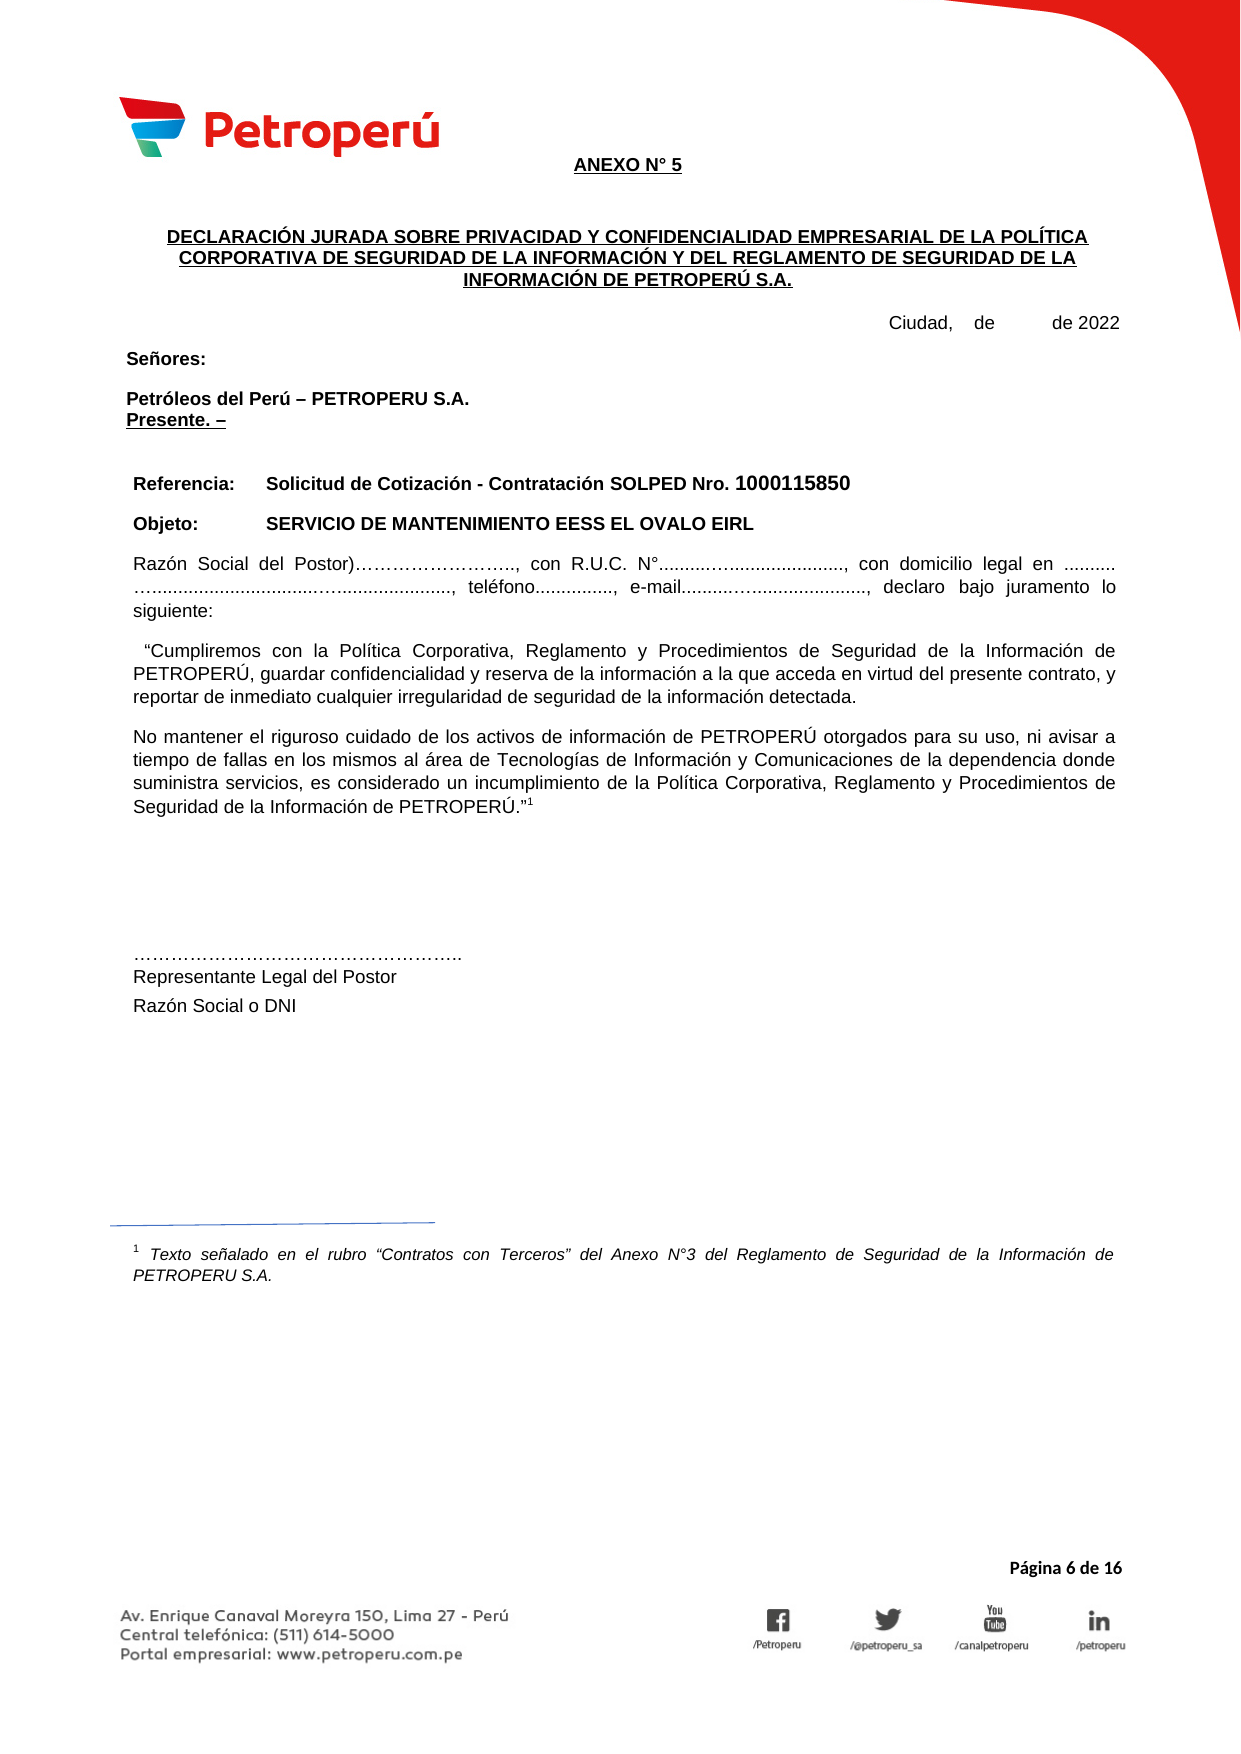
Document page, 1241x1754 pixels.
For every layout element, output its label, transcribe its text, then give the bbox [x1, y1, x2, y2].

text Razón Social o DNI [133, 995, 1122, 1017]
text DECLARACIÓN JURADA SOBRE PRIVACIDAD Y CONFIDENCIALIDAD EMPRESARIAL DE LA POLÍTICA CORPORATIVA DE SEGURIDAD DE LA INFORMACIÓN Y DEL REGLAMENTO DE SEGURIDAD DE LA INFORMACIÓN DE PETROPERÚ S.A. [133, 225, 1122, 290]
picture [1, 0, 1241, 350]
text Referencia: Solicitud de Cotización - Contratación SOLPED Nro. 1000115850 [133, 470, 1122, 494]
text Presente. – [126, 409, 1120, 430]
text No mantener el riguroso cuidado de los activos de información de PETROPERÚ otorgados para su uso, ni avisar a tiempo de fallas en los mismos al área de Tecnologías de Información y Comunicaciones de la dependencia donde suministra servicios, es considerado un incumplimiento de la Política Corporativa, Reglamento y Procedimientos de Seguridad de la Información de PETROPERÚ.”1 [133, 726, 1117, 817]
text ANEXO N° 5 [133, 154, 1122, 176]
text Señores: [126, 347, 1120, 369]
text Razón Social del Postor)…………………….., con R.U.C. N°..........…......................, con domicilio legal en ..........…................................…......................, teléfono..............., e-mail..........…......................, declaro bajo juramento lo siguiente: [133, 553, 1117, 621]
text Objeto: SERVICIO DE MANTENIMIENTO EESS EL OVALO EIRL [133, 513, 1122, 535]
picture [1, 1596, 1241, 1751]
text “Cumpliremos con la Política Corporativa, Reglamento y Procedimientos de Seguridad de la Información de PETROPERÚ, guardar confidencialidad y reserva de la información a la que acceda en virtud del presente contrato, y reportar de inmediato cualquier irregularidad de seguridad de la información detectada. [133, 639, 1117, 707]
text …………………………………………….. [133, 942, 1122, 964]
text Representante Legal del Postor [133, 966, 1122, 987]
text Petróleos del Perú – PETROPERU S.A. [126, 387, 1120, 409]
text Ciudad, de de 2022 [724, 312, 1120, 333]
text 1 Texto señalado en el rubro “Contratos con Terceros” del Anexo N°3 del Reglamento de Seguridad de la Información de PETROPERU S.A. [133, 1242, 1117, 1285]
